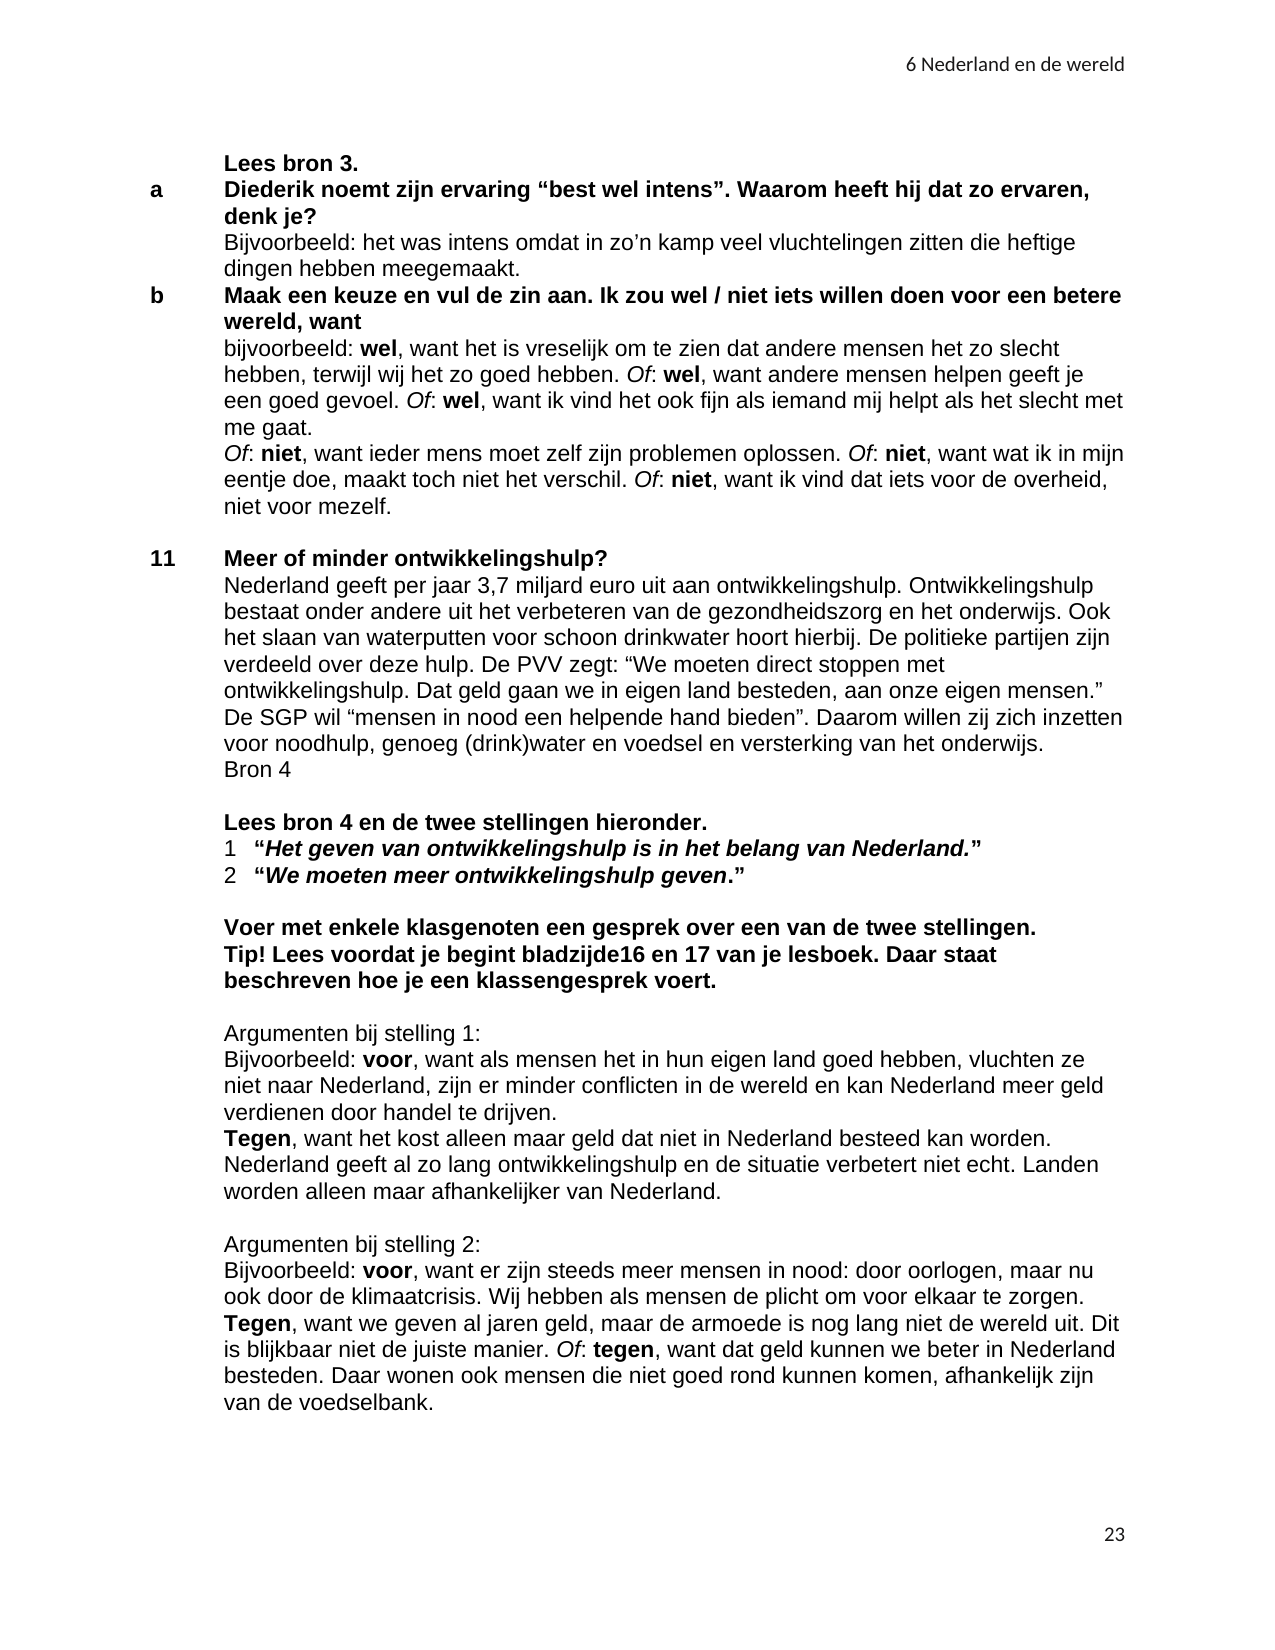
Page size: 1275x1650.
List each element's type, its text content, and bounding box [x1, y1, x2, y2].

text bijvoorbeeld: wel, want het is vreselijk om te zien dat andere mensen het zo slecht hebben, terwijl wij het zo goed hebben. Of: wel, want andere mensen helpen geeft je een goed gevoel. Of: wel, want ik vind het ook fijn als iemand mij helpt als het slecht met me gaat. [224, 334, 1125, 440]
text Of: niet, want ieder mens moet zelf zijn problemen oplossen. Of: niet, want wat ik in mijn eentje doe, maakt toch niet het verschil. Of: niet, want ik vind dat iets voor de overheid, niet voor mezelf. [224, 440, 1125, 519]
text 2 “We moeten meer ontwikkelingshulp geven.” [224, 862, 1125, 888]
text Voer met enkele klasgenoten een gesprek over een van de twee stellingen. [224, 914, 1125, 941]
text Nederland geeft per jaar 3,7 miljard euro uit aan ontwikkelingshulp. Ontwikkelingshulp bestaat onder andere uit het verbeteren van de gezondheidszorg en het onderwijs. Ook het slaan van waterputten voor schoon drinkwater hoort hierbij. De politieke partijen zijn verdeeld over deze hulp. De PVV zegt: “We moeten direct stoppen met ontwikkelingshulp. Dat geld gaan we in eigen land besteden, aan onze eigen mensen.” [224, 572, 1125, 703]
text 11 Meer of minder ontwikkelingshulp? [150, 545, 1125, 572]
text Bijvoorbeeld: voor, want als mensen het in hun eigen land goed hebben, vluchten ze niet naar Nederland, zijn er minder conflicten in de wereld en kan Nederland meer geld verdienen door handel te drijven. [224, 1046, 1125, 1125]
text Argumenten bij stelling 2: [224, 1231, 1125, 1257]
text Tegen, want we geven al jaren geld, maar de armoede is nog lang niet de wereld uit. Dit is blijkbaar niet de juiste manier. Of: tegen, want dat geld kunnen we beter in Nederland besteden. Daar wonen ook mensen die niet goed rond kunnen komen, afhankelijk zijn van de voedselbank. [224, 1309, 1125, 1415]
text De SGP wil “mensen in nood een helpende hand bieden”. Daarom willen zij zich inzetten voor noodhulp, genoeg (drink)water en voedsel en versterking van het onderwijs. [224, 703, 1125, 756]
text a Diederik noemt zijn ervaring “best wel intens”. Waarom heeft hij dat zo ervaren, denk je? [150, 176, 1125, 229]
text Bijvoorbeeld: het was intens omdat in zo’n kamp veel vluchtelingen zitten die heftige dingen hebben meegemaakt. [224, 229, 1125, 282]
text Lees bron 4 en de twee stellingen hieronder. [224, 809, 1125, 835]
text b Maak een keuze en vul de zin aan. Ik zou wel / niet iets willen doen voor een betere wereld, want [150, 282, 1125, 334]
text Bron 4 [224, 756, 1125, 782]
text Bijvoorbeeld: voor, want er zijn steeds meer mensen in nood: door oorlogen, maar nu ook door de klimaatcrisis. Wij hebben als mensen de plicht om voor elkaar te zorgen. [224, 1257, 1125, 1309]
text Argumenten bij stelling 1: [224, 1020, 1125, 1046]
text Tegen, want het kost alleen maar geld dat niet in Nederland besteed kan worden. Nederland geeft al zo lang ontwikkelingshulp en de situatie verbetert niet echt. Landen worden alleen maar afhankelijker van Nederland. [224, 1125, 1125, 1204]
text Lees bron 3. [224, 150, 1125, 176]
text Tip! Lees voordat je begint bladzijde16 en 17 van je lesboek. Daar staat beschreven hoe je een klassengesprek voert. [224, 941, 1125, 993]
text 1 “Het geven van ontwikkelingshulp is in het belang van Nederland.” [224, 835, 1125, 862]
